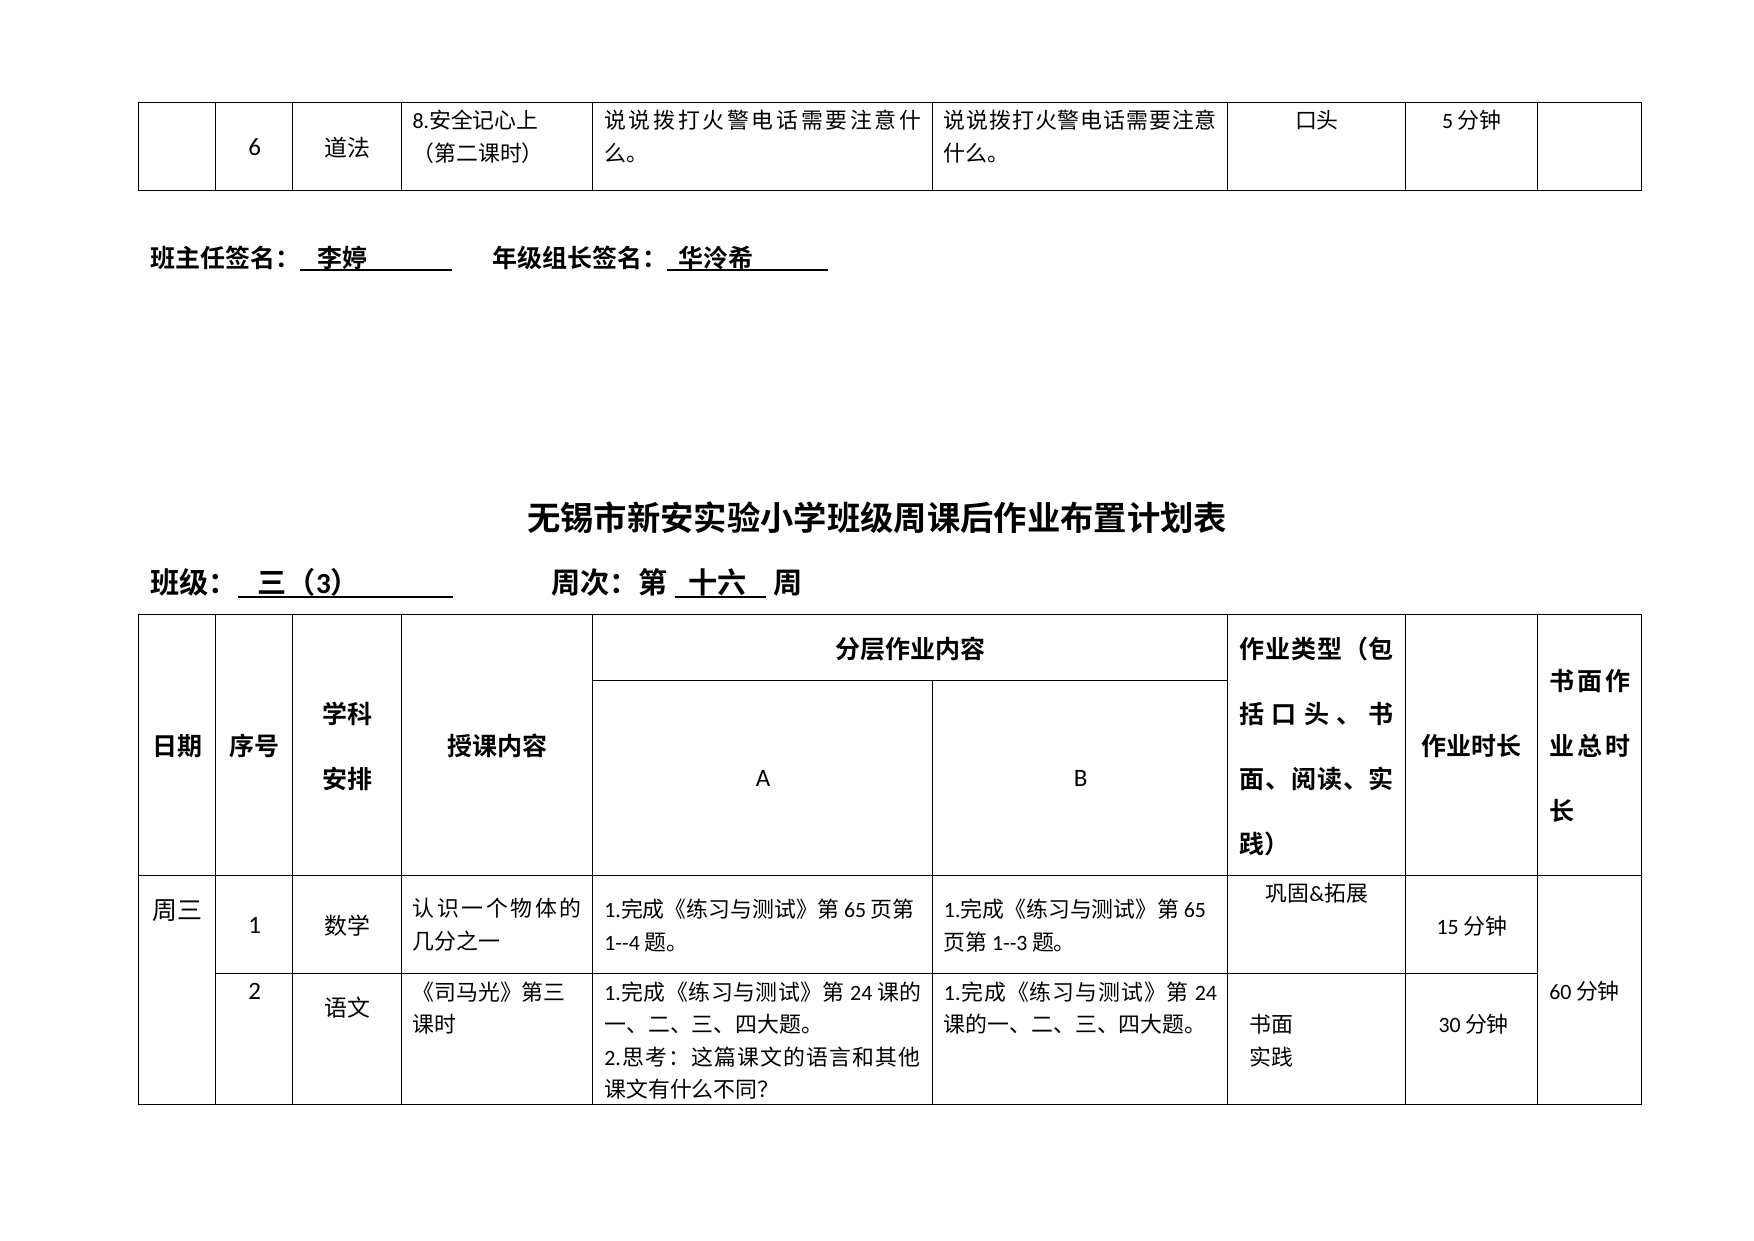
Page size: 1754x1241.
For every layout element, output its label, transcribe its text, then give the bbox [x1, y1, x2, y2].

table_cell 《司马光》第三课时 [402, 974, 592, 1104]
table_header 学科 安排 [293, 615, 401, 875]
table_header 序号 [216, 615, 292, 875]
table_cell 巩固&拓展 [1228, 876, 1405, 973]
table_cell 2 [216, 974, 292, 1104]
table_cell 1.完成《练习与测试》第24课的一、二、三、四大题。 [933, 974, 1227, 1104]
table_cell 说说拨打火警电话需要注意什么。 [593, 103, 932, 190]
table_cell 8.安全记心上（第二课时） [402, 103, 592, 190]
table_cell 数学 [293, 876, 401, 973]
table_cell A [593, 681, 932, 875]
table_cell 15分钟 [1406, 876, 1537, 973]
table_cell 60分钟 [1538, 876, 1641, 1104]
table_cell 30分钟 [1406, 974, 1537, 1104]
table_cell 周三 [139, 876, 215, 1104]
table_cell 道法 [293, 103, 401, 190]
table_cell 1.完成《练习与测试》第24课的一、二、三、四大题。 2.思考：这篇课文的语言和其他课文有什么不同？ [593, 974, 932, 1104]
table_header 书面作业总时长 [1538, 615, 1641, 875]
table_cell 1.完成《练习与测试》第65页第1--4题。 [593, 876, 932, 973]
table_cell 6 [216, 103, 292, 190]
text 无锡市新安实验小学班级周课后作业布置计划表 [150, 484, 1604, 549]
text 班主任签名： 李婷 年级组长签名： 华泠希 [150, 224, 1604, 289]
table_cell 说说拨打火警电话需要注意什么。 [933, 103, 1227, 190]
table_cell 认识一个物体的几分之一 [402, 876, 592, 973]
table_cell 5分钟 [1406, 103, 1537, 190]
table_cell B [933, 681, 1227, 875]
table_header 分层作业内容 [593, 615, 1227, 680]
table_cell 1.完成《练习与测试》第65页第1--3题。 [933, 876, 1227, 973]
table_cell 口头 [1228, 103, 1405, 190]
table_header 授课内容 [402, 615, 592, 875]
table_cell 1 [216, 876, 292, 973]
table_header 作业时长 [1406, 615, 1537, 875]
table_header 日期 [139, 615, 215, 875]
table_header 作业类型（包括口头、书面、阅读、实践） [1228, 615, 1405, 875]
table_cell 书面 实践 [1228, 974, 1405, 1104]
table_cell 语文 [293, 974, 401, 1104]
text 班级： 三（3） 周次：第 十六 周 [150, 549, 1604, 614]
